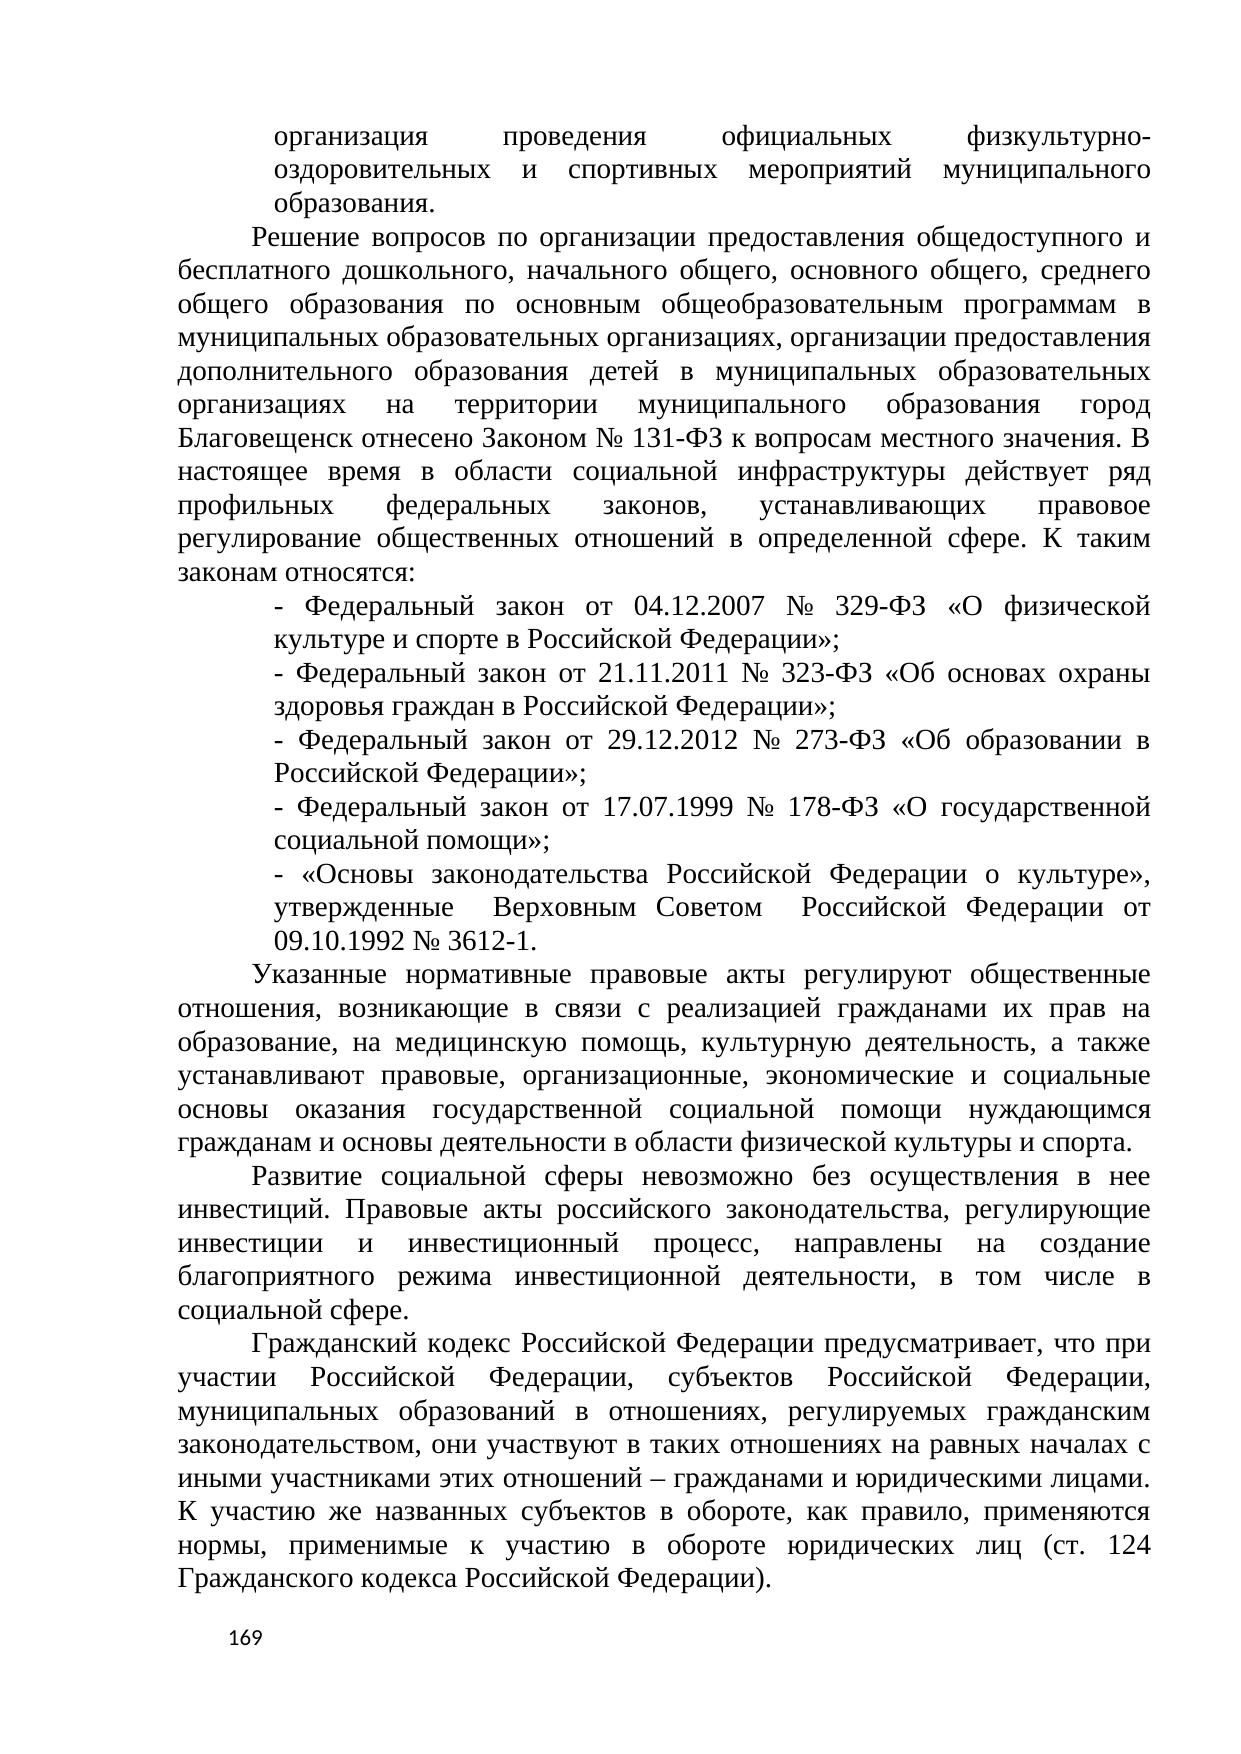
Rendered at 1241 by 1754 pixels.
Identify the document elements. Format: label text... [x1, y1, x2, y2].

text - Федеральный закон от 04.12.2007 № 329-ФЗ «О физической культуре и спорте в Российской Федерации»; [274, 588, 1152, 655]
text - Федеральный закон от 29.12.2012 № 273-ФЗ «Об образовании в Российской Федерации»; [274, 722, 1152, 789]
text Развитие социальной сферы невозможно без осуществления в нее инвестиций. Правовые акты российского законодательства, регулирующие инвестиции и инвестиционный процесс, направлены на создание благоприятного режима инвестиционной деятельности, в том числе в социальной сфере. [177, 1158, 1152, 1326]
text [274, 118, 1152, 219]
text Решение вопросов по организации предоставления общедоступного и бесплатного дошкольного, начального общего, основного общего, среднего общего образования по основным общеобразовательным программам в муниципальных образовательных организациях, организации предоставления дополнительного образования детей в муниципальных образовательных организациях на территории муниципального образования город Благовещенск отнесено Законом № 131-ФЗ к вопросам местного значения. В настоящее время в области социальной инфраструктуры действует ряд профильных федеральных законов, устанавливающих правовое регулирование общественных отношений в определенной сфере. К таким законам относятся: [177, 219, 1152, 588]
text Гражданский кодекс Российской Федерации предусматривает, что при участии Российской Федерации, субъектов Российской Федерации, муниципальных образований в отношениях, регулируемых гражданским законодательством, они участвуют в таких отношениях на равных началах с иными участниками этих отношений – гражданами и юридическими лицами. К участию же названных субъектов в обороте, как правило, применяются нормы, применимые к участию в обороте юридических лиц (ст. 124 Гражданского кодекса Российской Федерации). [177, 1326, 1152, 1594]
text - Федеральный закон от 17.07.1999 № 178-ФЗ «О государственной социальной помощи»; [274, 789, 1152, 856]
text - Федеральный закон от 21.11.2011 № 323-ФЗ «Об основах охраны здоровья граждан в Российской Федерации»; [274, 655, 1152, 722]
text - «Основы законодательства Российской Федерации о культуре», утвержденные Верховным Советом Российской Федерации от 09.10.1992 № 3612-1. [274, 856, 1152, 957]
text Указанные нормативные правовые акты регулируют общественные отношения, возникающие в связи с реализацией гражданами их прав на образование, на медицинскую помощь, культурную деятельность, а также устанавливают правовые, организационные, экономические и социальные основы оказания государственной социальной помощи нуждающимся гражданам и основы деятельности в области физической культуры и спорта. [177, 957, 1152, 1158]
